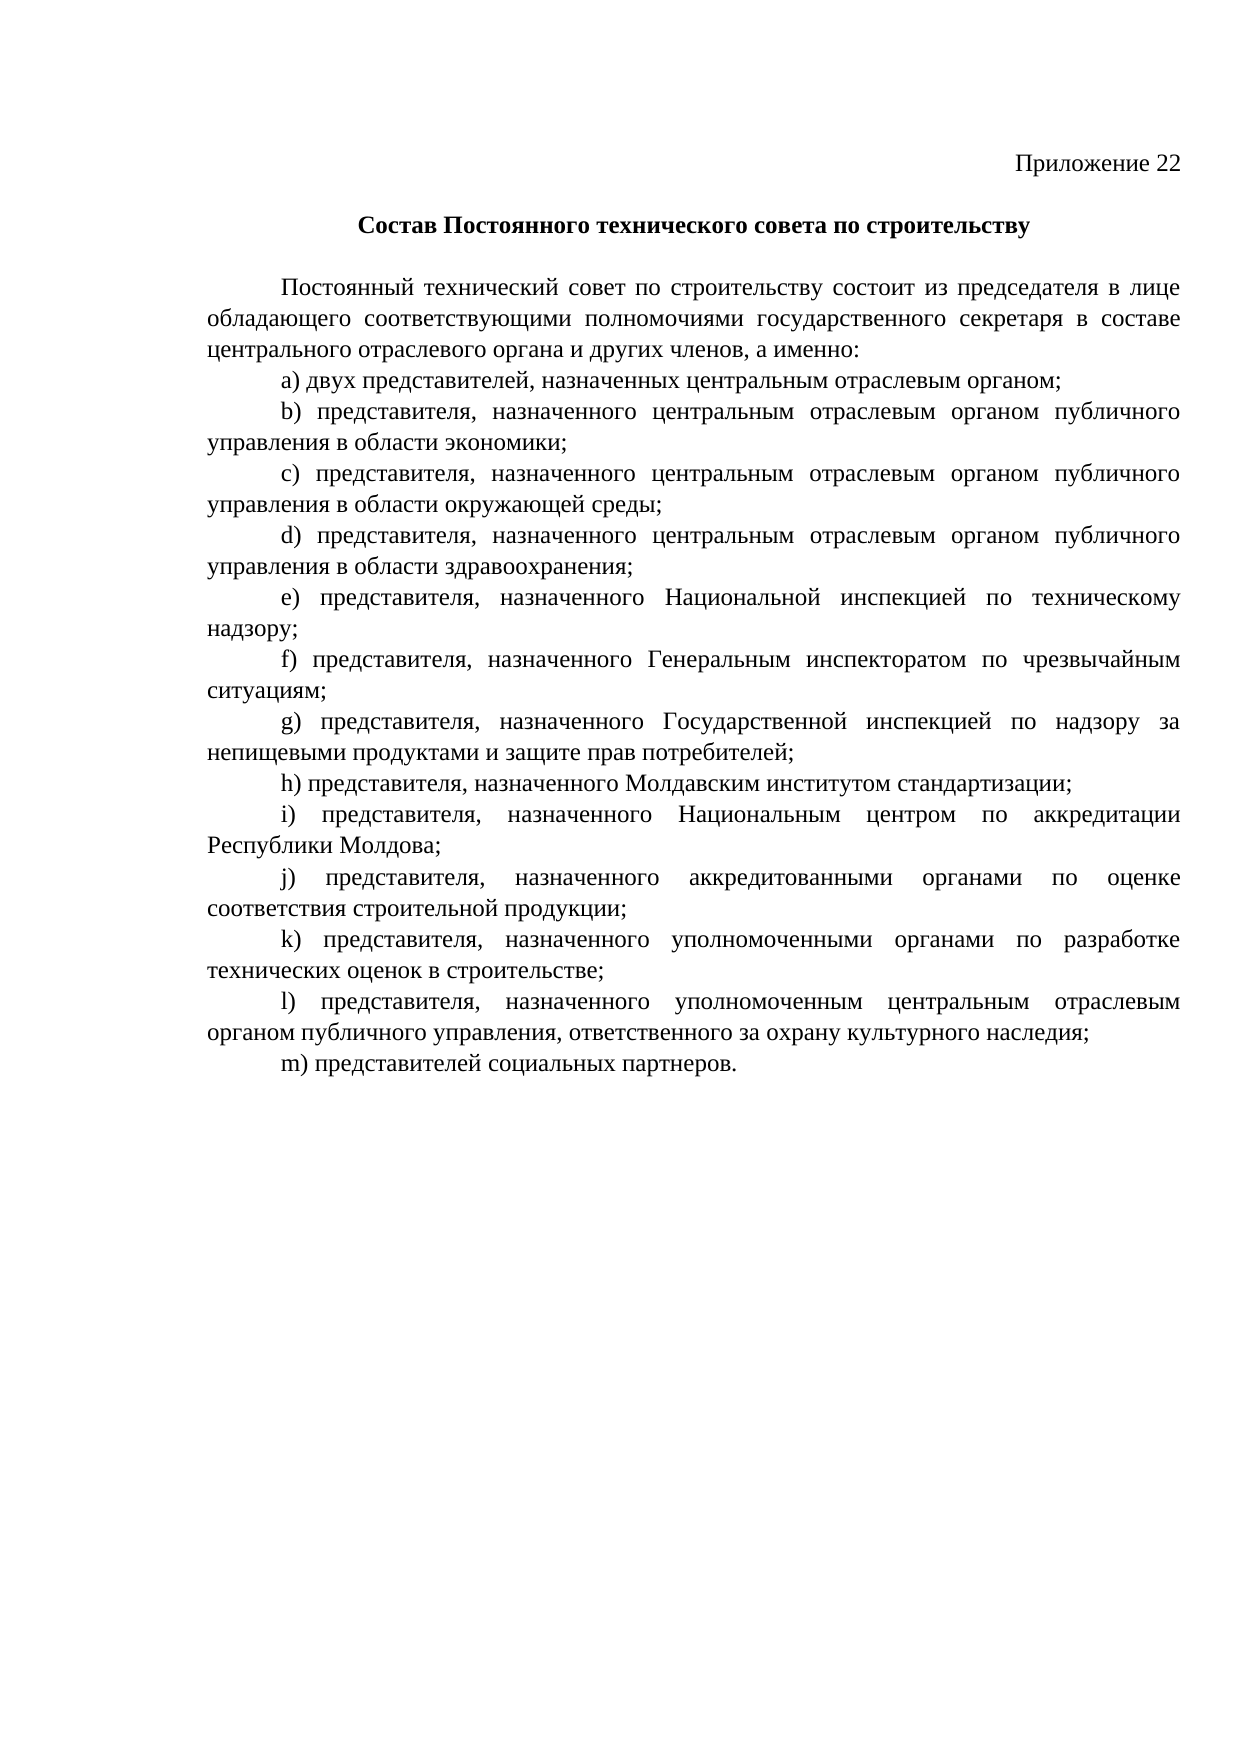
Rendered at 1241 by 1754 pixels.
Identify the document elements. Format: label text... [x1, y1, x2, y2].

text Состав Постоянного технического совета по строительству [207, 210, 1181, 238]
text k) представителя, назначенного уполномоченными органами по разработке технических оценок в строительстве; [207, 924, 1181, 983]
text Приложение 22 [207, 148, 1181, 176]
text i) представителя, назначенного Национальным центром по аккредитации Республики Молдова; [207, 799, 1181, 859]
text c) представителя, назначенного центральным отраслевым органом публичного управления в области окружающей среды; [207, 458, 1181, 518]
text l) представителя, назначенного уполномоченным центральным отраслевым органом публичного управления, ответственного за охрану культурного наследия; [207, 986, 1181, 1046]
text h) представителя, назначенного Молдавским институтом стандартизации; [207, 768, 1181, 797]
text j) представителя, назначенного аккредитованными органами по оценке соответствия строительной продукции; [207, 862, 1181, 921]
text b) представителя, назначенного центральным отраслевым органом публичного управления в области экономики; [207, 396, 1181, 456]
text Постоянный технический совет по строительству состоит из председателя в лице обладающего соответствующими полномочиями государственного секретаря в составе центрального отраслевого органа и других членов, а именно: [207, 272, 1181, 363]
text m) представителей социальных партнеров. [207, 1048, 1181, 1077]
text g) представителя, назначенного Государственной инспекцией по надзору за непищевыми продуктами и защите прав потребителей; [207, 706, 1181, 766]
text d) представителя, назначенного центральным отраслевым органом публичного управления в области здравоохранения; [207, 520, 1181, 580]
text f) представителя, назначенного Генеральным инспекторатом по чрезвычайным ситуациям; [207, 644, 1181, 704]
text a) двух представителей, назначенных центральным отраслевым органом; [207, 365, 1181, 394]
text e) представителя, назначенного Национальной инспекцией по техническому надзору; [207, 582, 1181, 642]
